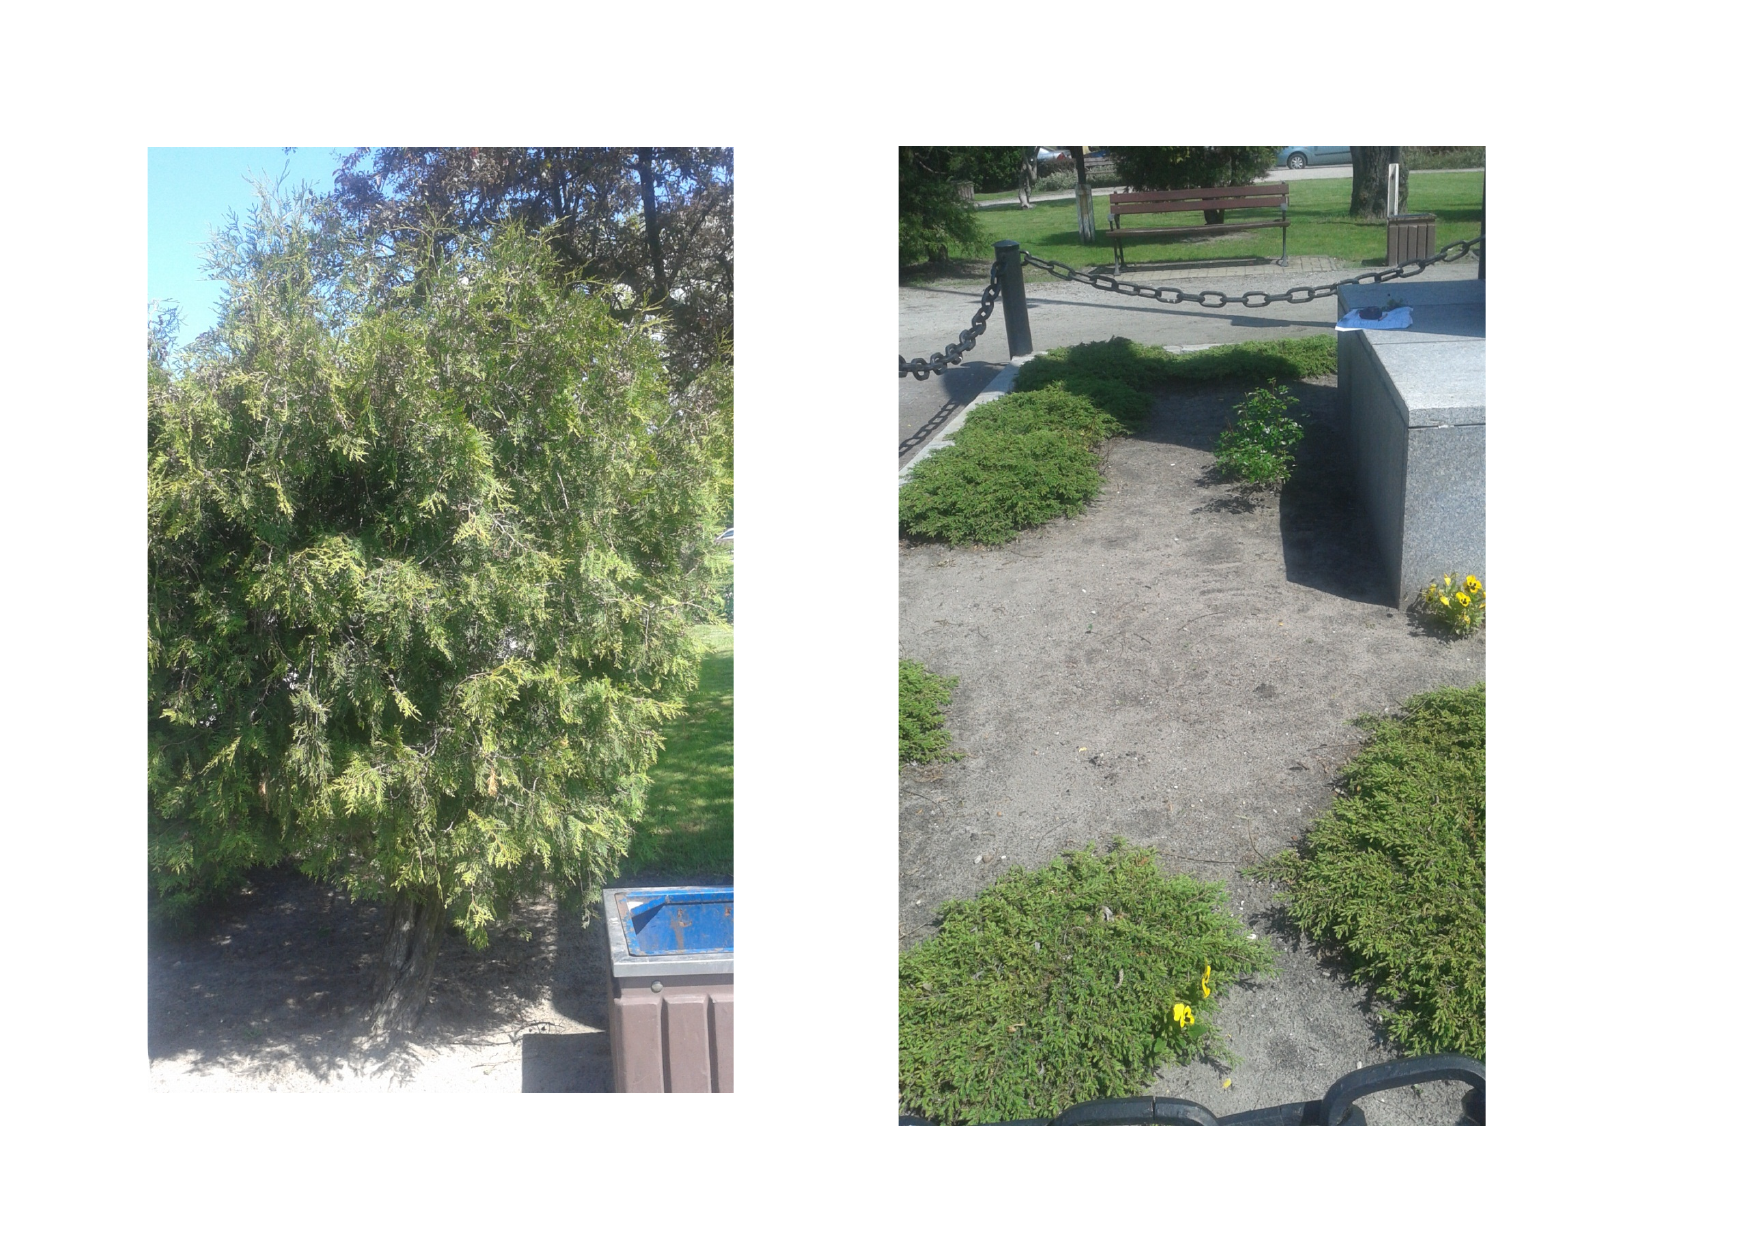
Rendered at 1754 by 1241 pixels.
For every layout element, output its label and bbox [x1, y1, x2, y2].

picture [898, 146, 1486, 1126]
picture [147, 147, 734, 1093]
